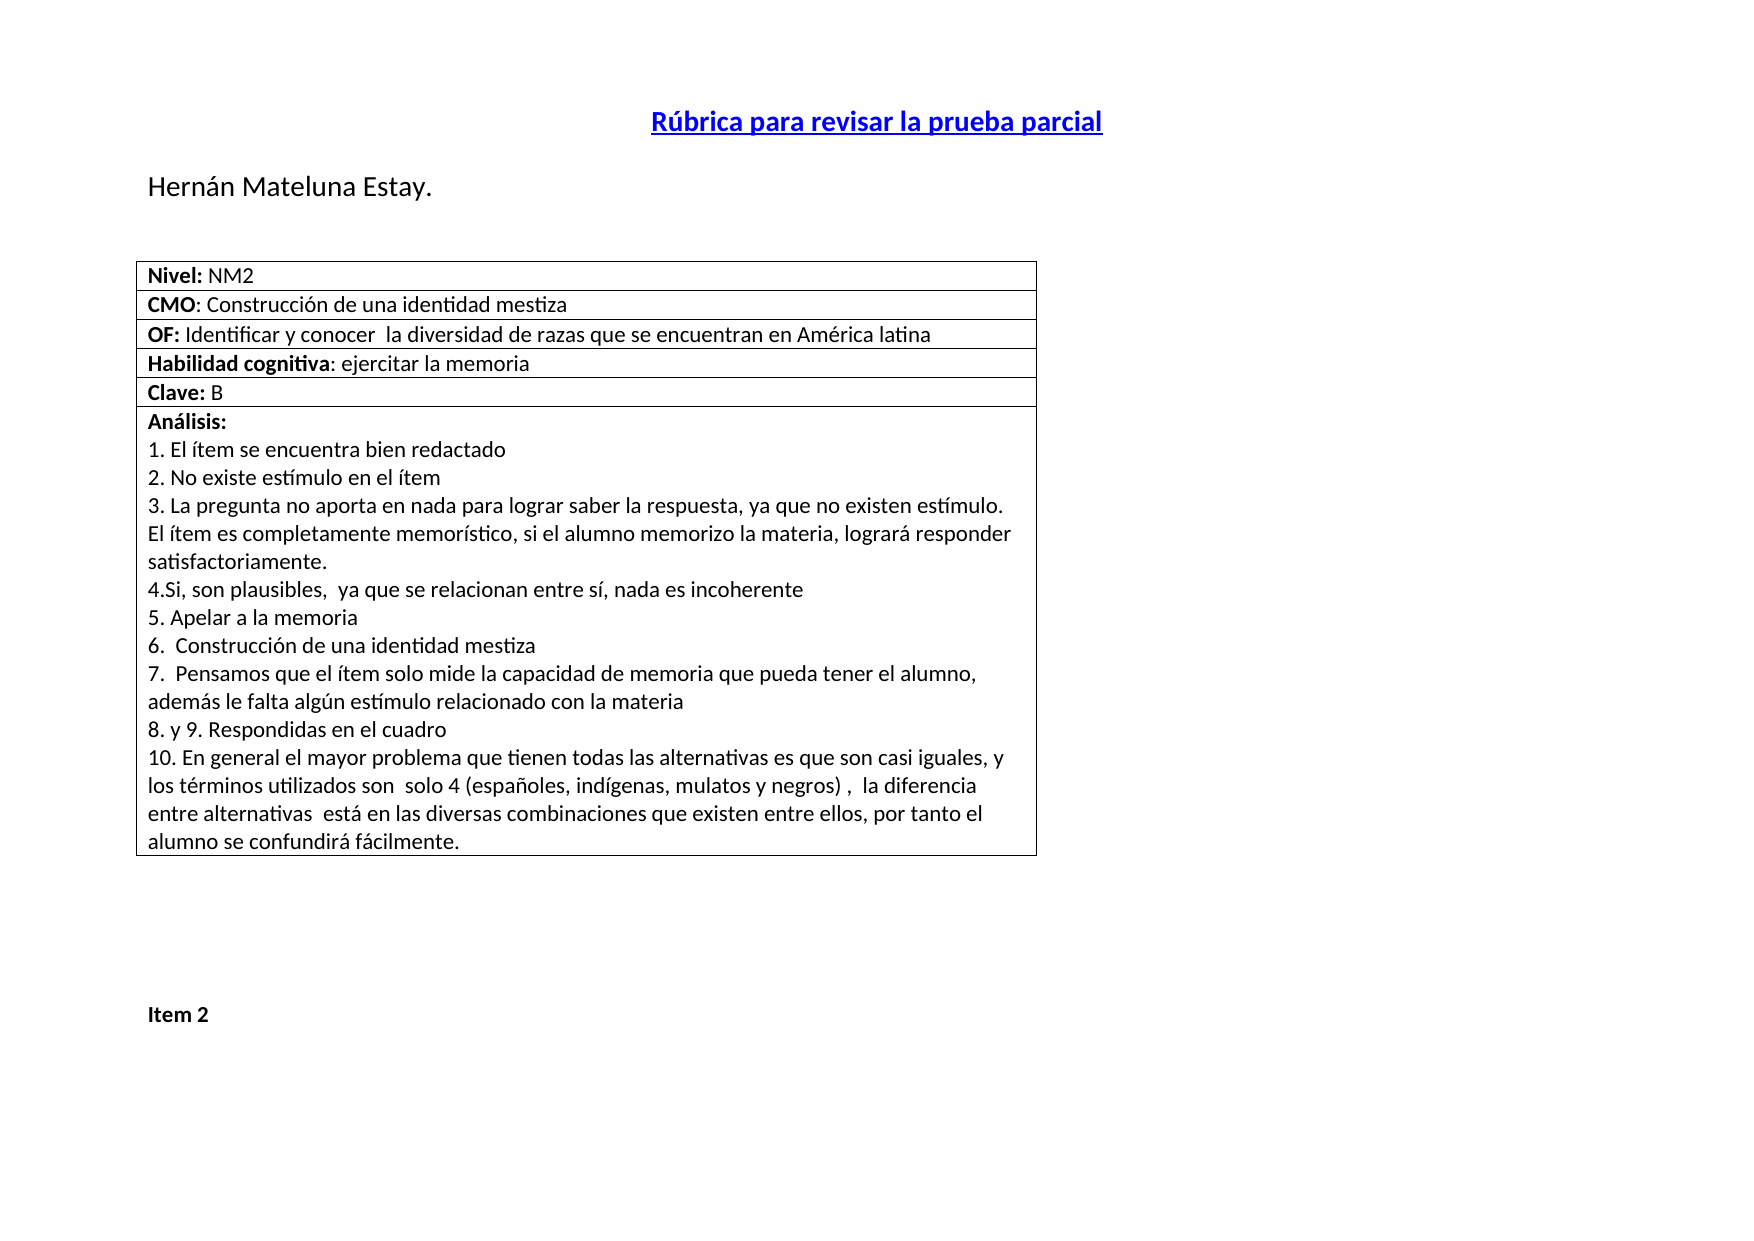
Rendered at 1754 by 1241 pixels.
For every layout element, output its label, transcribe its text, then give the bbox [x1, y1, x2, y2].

table_header Nivel: NM2 [137, 262, 1036, 289]
table_cell Análisis: 1. El ítem se encuentra bien redactado 2. No existe estímulo en el ítem 3. La pregunta no aporta en nada para lograr saber la respuesta, ya que no existen estímulo. El ítem es completamente memorístico, si el alumno memorizo la materia, logrará responder satisfactoriamente. 4.Si, son plausibles, ya que se relacionan entre sí, nada es incoherente 5. Apelar a la memoria 6. Construcción de una identidad mestiza 7. Pensamos que el ítem solo mide la capacidad de memoria que pueda tener el alumno, además le falta algún estímulo relacionado con la materia 8. y 9. Respondidas en el cuadro 10. En general el mayor problema que tienen todas las alternativas es que son casi iguales, y los términos utilizados son solo 4 (españoles, indígenas, mulatos y negros) , la diferencia entre alternativas está en las diversas combinaciones que existen entre ellos, por tanto el alumno se confundirá fácilmente. [137, 407, 1036, 855]
table_cell OF: Identificar y conocer la diversidad de razas que se encuentran en América latina [137, 320, 1036, 348]
table_cell Habilidad cognitiva: ejercitar la memoria [137, 349, 1036, 377]
table_cell Clave: B [137, 378, 1036, 406]
text Item 2 [148, 1000, 1606, 1028]
table_cell CMO: Construcción de una identidad mestiza [137, 291, 1036, 319]
